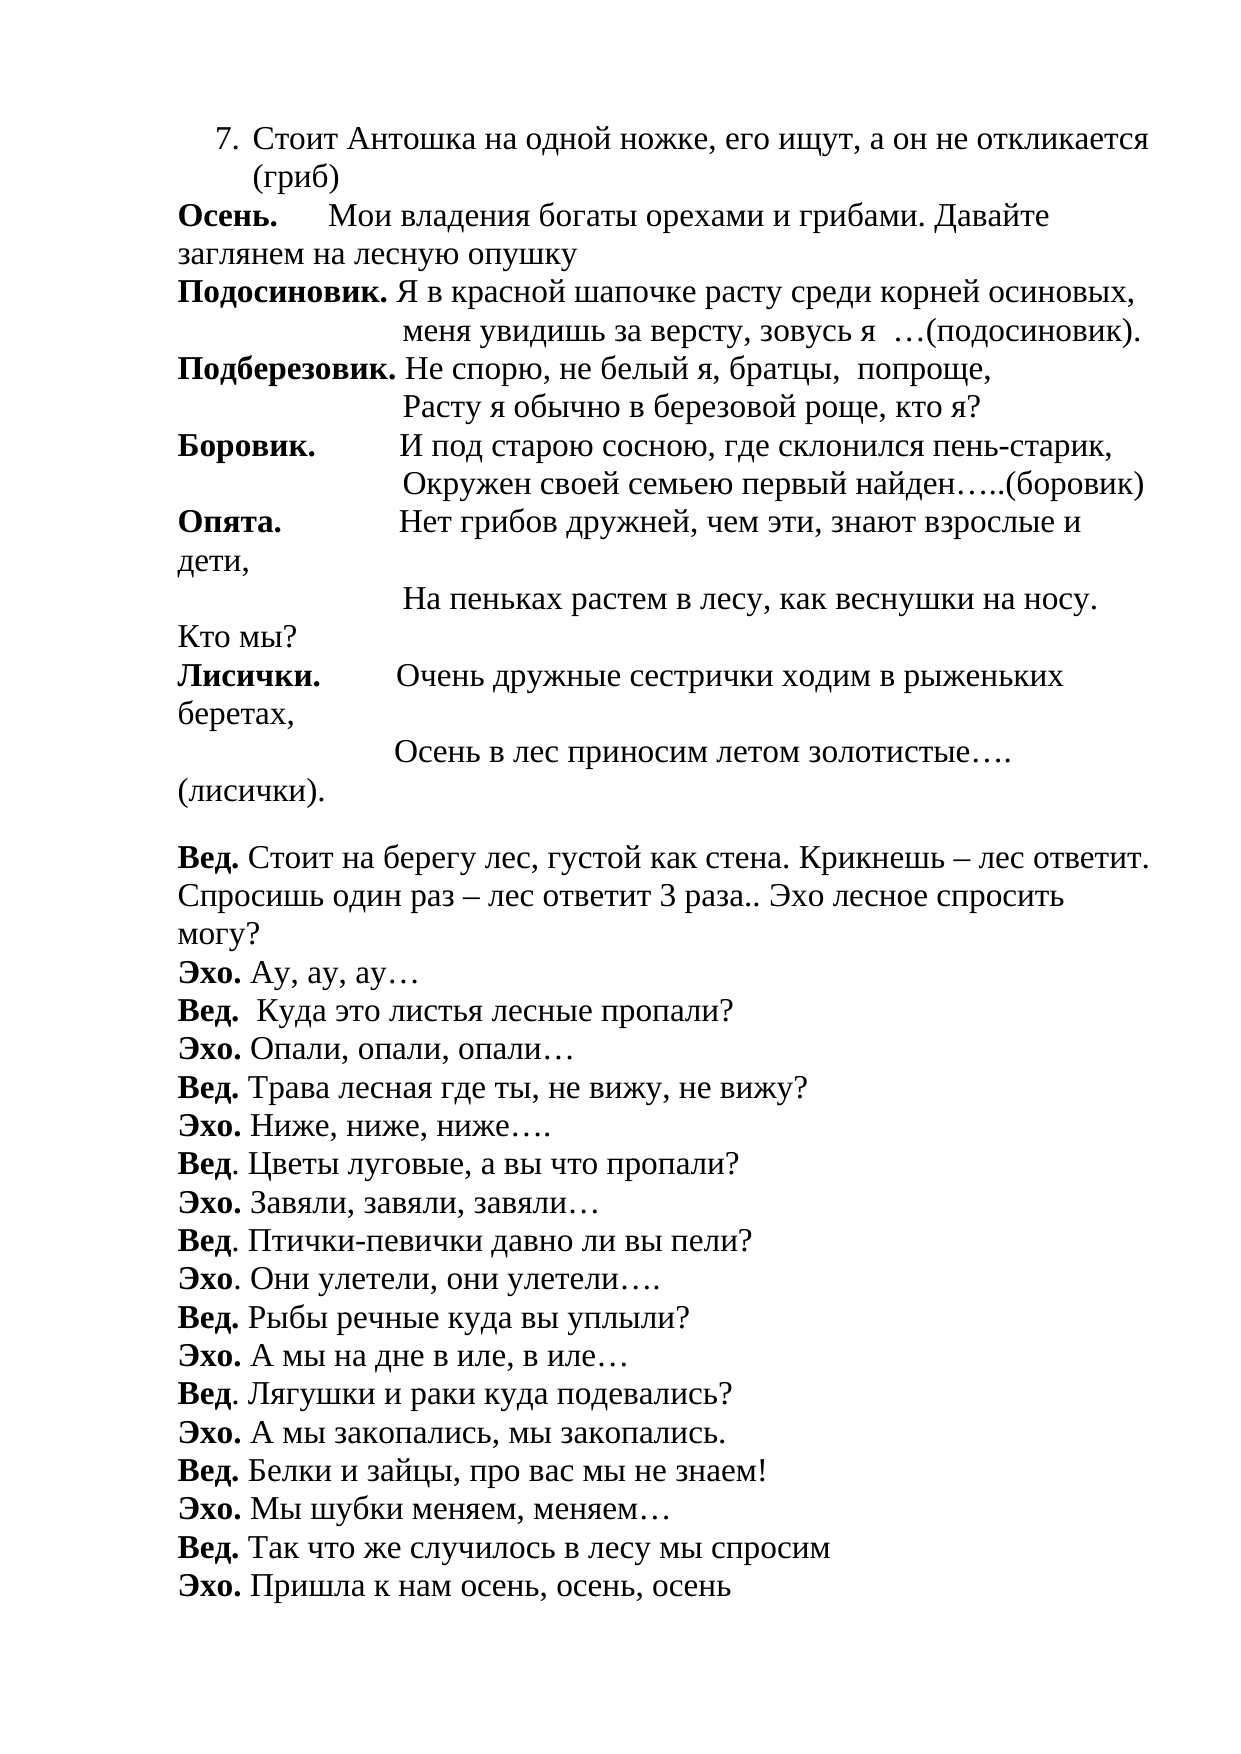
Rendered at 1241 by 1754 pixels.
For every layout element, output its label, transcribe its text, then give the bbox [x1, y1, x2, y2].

text Эхо. Ниже, ниже, ниже…. [177, 1105, 1152, 1143]
text Вед. Цветы луговые, а вы что пропали? [177, 1143, 1152, 1182]
text Вед. Куда это листья лесные пропали? [177, 990, 1152, 1028]
text Подберезовик. Не спорю, не белый я, братцы, попроще, [177, 348, 1152, 386]
text меня увидишь за версту, зовусь я …(подосиновик). [177, 310, 1152, 348]
text Эхо. Опали, опали, опали… [177, 1028, 1152, 1067]
text Опята. Нет грибов дружней, чем эти, знают взрослые и дети, [177, 501, 1152, 578]
list Стоит Антошка на одной ножке, его ищут, а он не откликается (гриб) [215, 118, 1152, 195]
text Эхо. А мы на дне в иле, в иле… [177, 1335, 1152, 1373]
text Подосиновик. Я в красной шапочке расту среди корней осиновых, [177, 271, 1152, 310]
text Вед. Белки и зайцы, про вас мы не знаем! [177, 1450, 1152, 1488]
text Эхо. Они улетели, они улетели…. [177, 1258, 1152, 1297]
text Вед. Так что же случилось в лесу мы спросим [177, 1527, 1152, 1565]
text Эхо. Завяли, завяли, завяли… [177, 1182, 1152, 1220]
text Осень в лес приносим летом золотистые….(лисички). [177, 731, 1152, 808]
text Расту я обычно в березовой роще, кто я? [177, 386, 1152, 425]
text Вед. Лягушки и раки куда подевались? [177, 1373, 1152, 1412]
text Вед. Рыбы речные куда вы уплыли? [177, 1297, 1152, 1335]
text Эхо. Пришла к нам осень, осень, осень [177, 1565, 1152, 1603]
text Боровик. И под старою сосною, где склонился пень-старик, [177, 425, 1152, 463]
text Эхо. А мы закопались, мы закопались. [177, 1412, 1152, 1450]
text Эхо. Ау, ау, ау… [177, 952, 1152, 990]
text Лисички. Очень дружные сестрички ходим в рыженьких беретах, [177, 655, 1152, 731]
text На пеньках растем в лесу, как веснушки на носу. Кто мы? [177, 578, 1152, 655]
text Вед. Трава лесная где ты, не вижу, не вижу? [177, 1067, 1152, 1105]
text Окружен своей семьею первый найден…..(боровик) [177, 463, 1152, 501]
text Эхо. Мы шубки меняем, меняем… [177, 1488, 1152, 1527]
text Вед. Птички-певички давно ли вы пели? [177, 1220, 1152, 1258]
text Вед. Стоит на берегу лес, густой как стена. Крикнешь – лес ответит. Спросишь один раз – лес ответит 3 раза.. Эхо лесное спросить могу? [177, 837, 1152, 952]
text Осень. Мои владения богаты орехами и грибами. Давайте заглянем на лесную опушку [177, 195, 1152, 271]
